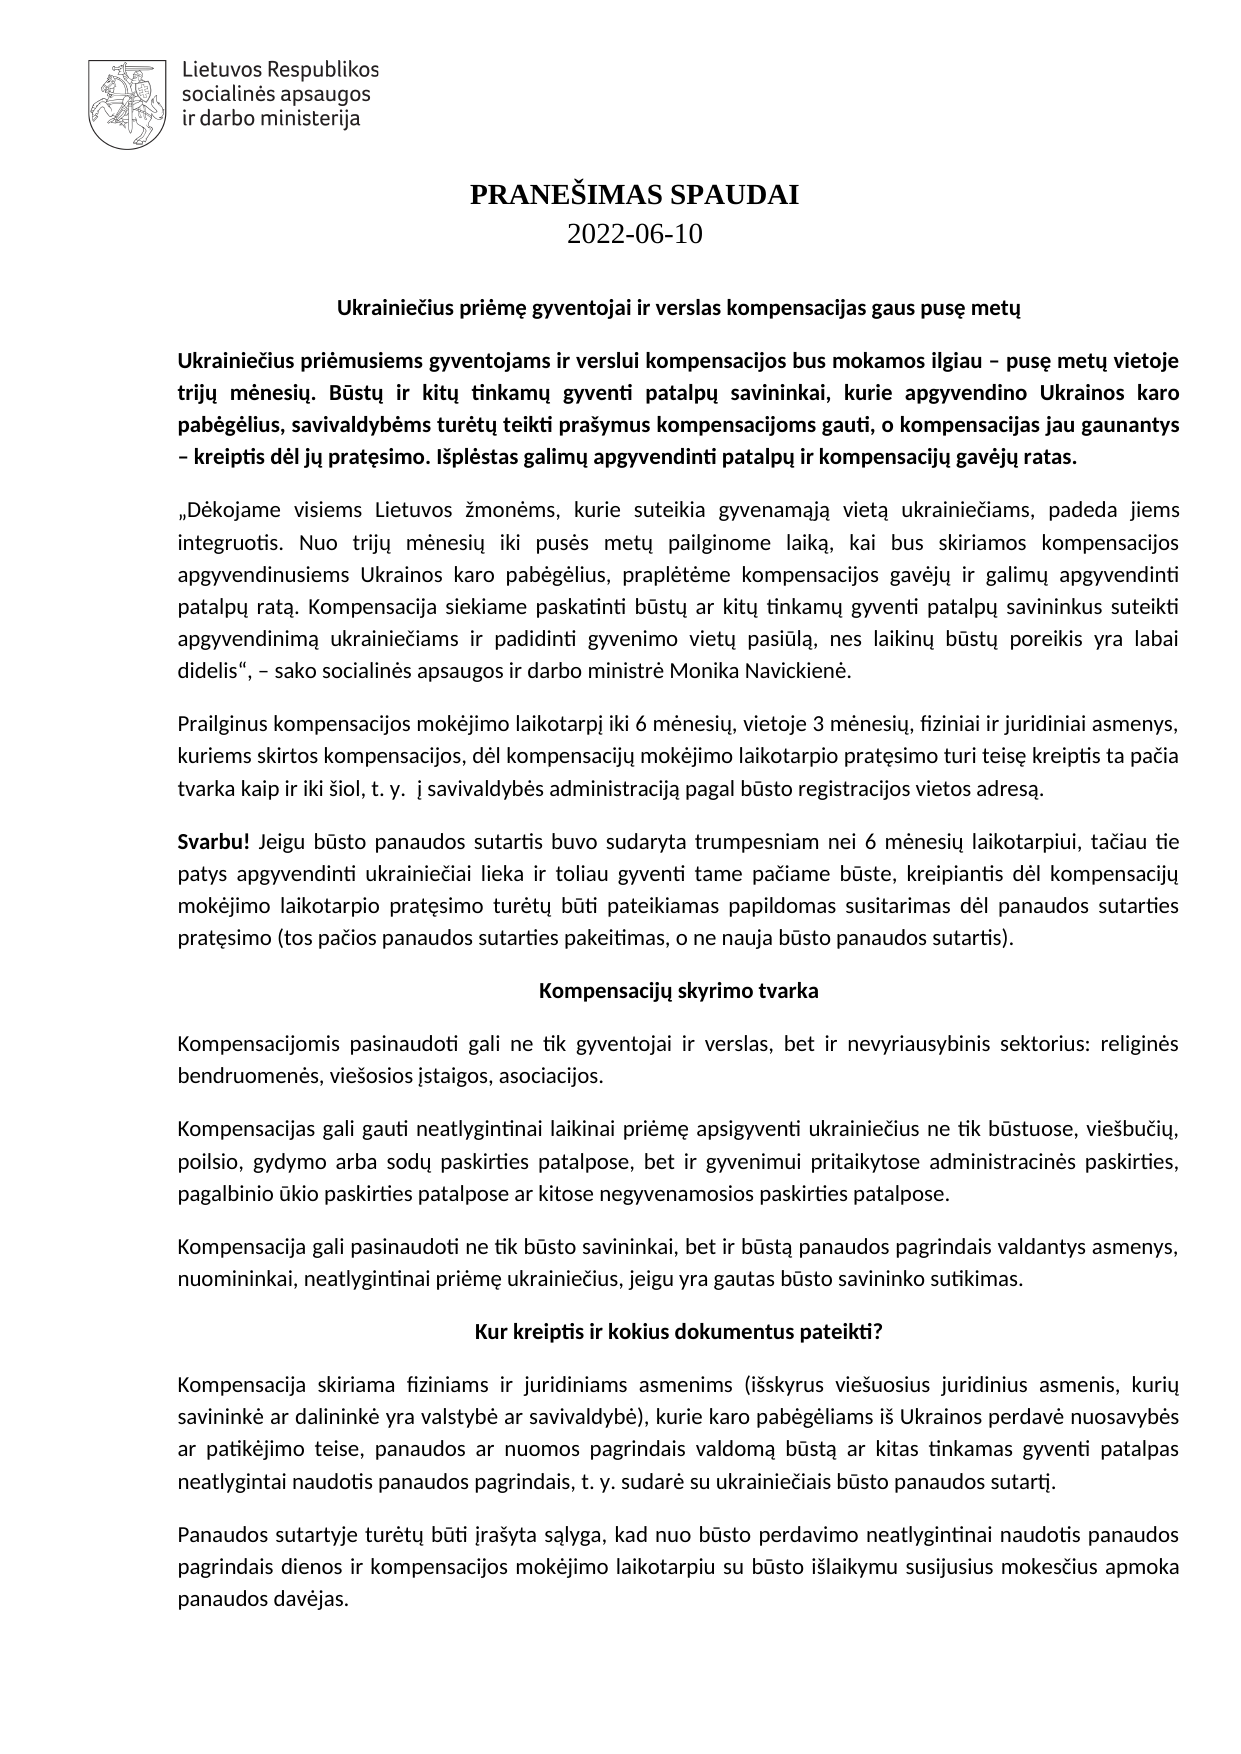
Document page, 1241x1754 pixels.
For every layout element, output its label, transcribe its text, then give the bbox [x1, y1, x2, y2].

text Kompensacija skiriama fiziniams ir juridiniams asmenims (išskyrus viešuosius juridinius asmenis, kurių savininkė ar dalininkė yra valstybė ar savivaldybė), kurie karo pabėgėliams iš Ukrainos perdavė nuosavybės ar patikėjimo teise, panaudos ar nuomos pagrindais valdomą būstą ar kitas tinkamas gyventi patalpas neatlygintai naudotis panaudos pagrindais, t. y. sudarė su ukrainiečiais būsto panaudos sutartį. [177, 1370, 1181, 1495]
text Panaudos sutartyje turėtų būti įrašyta sąlyga, kad nuo būsto perdavimo neatlygintinai naudotis panaudos pagrindais dienos ir kompensacijos mokėjimo laikotarpiu su būsto išlaikymu susijusius mokesčius apmoka panaudos davėjas. [177, 1520, 1181, 1612]
text PRANEŠIMAS SPAUDAI [89, 177, 1181, 211]
text „Dėkojame visiems Lietuvos žmonėms, kurie suteikia gyvenamąją vietą ukrainiečiams, padeda jiems integruotis. Nuo trijų mėnesių iki pusės metų pailginome laiką, kai bus skiriamos kompensacijos apgyvendinusiems Ukrainos karo pabėgėlius, praplėtėme kompensacijos gavėjų ir galimų apgyvendinti patalpų ratą. Kompensacija siekiame paskatinti būstų ar kitų tinkamų gyventi patalpų savininkus suteikti apgyvendinimą ukrainiečiams ir padidinti gyvenimo vietų pasiūlą, nes laikinų būstų poreikis yra labai didelis“, – sako socialinės apsaugos ir darbo ministrė Monika Navickienė. [177, 495, 1181, 684]
text Kompensacija gali pasinaudoti ne tik būsto savininkai, bet ir būstą panaudos pagrindais valdantys asmenys, nuomininkai, neatlygintinai priėmę ukrainiečius, jeigu yra gautas būsto savininko sutikimas. [177, 1232, 1181, 1292]
text Kur kreiptis ir kokius dokumentus pateikti? [177, 1317, 1181, 1345]
text 2022-06-10 [89, 216, 1181, 249]
text Kompensacijomis pasinaudoti gali ne tik gyventojai ir verslas, bet ir nevyriausybinis sektorius: religinės bendruomenės, viešosios įstaigos, asociacijos. [177, 1029, 1181, 1089]
text Ukrainiečius priėmę gyventojai ir verslas kompensacijas gaus pusę metų [177, 293, 1181, 321]
text Kompensacijų skyrimo tvarka [177, 976, 1181, 1004]
text Prailginus kompensacijos mokėjimo laikotarpį iki 6 mėnesių, vietoje 3 mėnesių, fiziniai ir juridiniai asmenys, kuriems skirtos kompensacijos, dėl kompensacijų mokėjimo laikotarpio pratęsimo turi teisę kreiptis ta pačia tvarka kaip ir iki šiol, t. y. į savivaldybės administraciją pagal būsto registracijos vietos adresą. [177, 709, 1181, 802]
text Svarbu! Jeigu būsto panaudos sutartis buvo sudaryta trumpesniam nei 6 mėnesių laikotarpiui, tačiau tie patys apgyvendinti ukrainiečiai lieka ir toliau gyventi tame pačiame būste, kreipiantis dėl kompensacijų mokėjimo laikotarpio pratęsimo turėtų būti pateikiamas papildomas susitarimas dėl panaudos sutarties pratęsimo (tos pačios panaudos sutarties pakeitimas, o ne nauja būsto panaudos sutartis). [177, 827, 1181, 951]
text Kompensacijas gali gauti neatlygintinai laikinai priėmę apsigyventi ukrainiečius ne tik būstuose, viešbučių, poilsio, gydymo arba sodų paskirties patalpose, bet ir gyvenimui pritaikytose administracinės paskirties, pagalbinio ūkio paskirties patalpose ar kitose negyvenamosios paskirties patalpose. [177, 1114, 1181, 1207]
picture [88, 60, 379, 150]
text Ukrainiečius priėmusiems gyventojams ir verslui kompensacijos bus mokamos ilgiau – pusę metų vietoje trijų mėnesių. Būstų ir kitų tinkamų gyventi patalpų savininkai, kurie apgyvendino Ukrainos karo pabėgėlius, savivaldybėms turėtų teikti prašymus kompensacijoms gauti, o kompensacijas jau gaunantys – kreiptis dėl jų pratęsimo. Išplėstas galimų apgyvendinti patalpų ir kompensacijų gavėjų ratas. [177, 346, 1181, 470]
